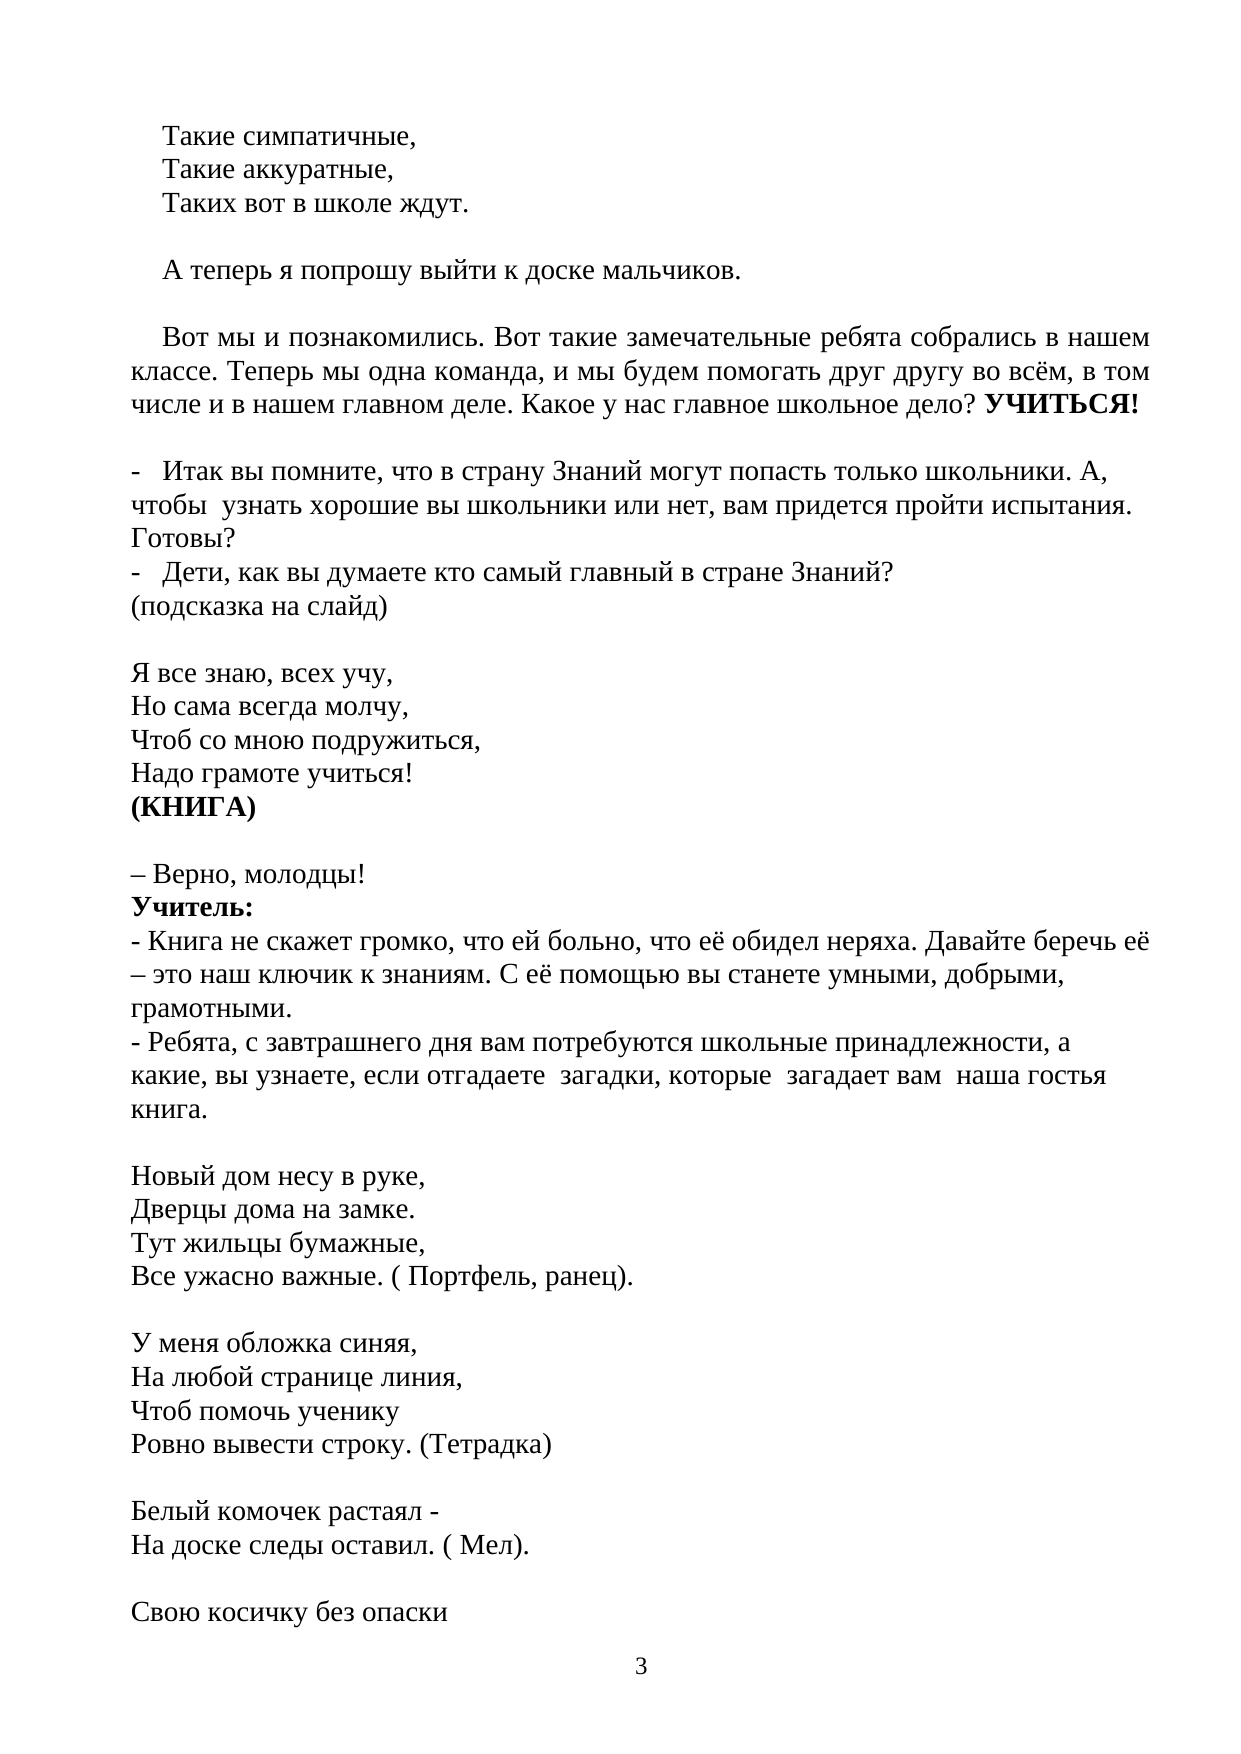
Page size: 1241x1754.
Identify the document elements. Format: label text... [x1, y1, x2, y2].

text Такие аккуратные, [131, 152, 1152, 185]
text Белый комочек растаял - [131, 1493, 1152, 1527]
text На доске следы оставил. ( Мел). [131, 1527, 1152, 1560]
text Все ужасно важные. ( Портфель, ранец). [131, 1258, 1152, 1292]
text Новый дом несу в руке, [131, 1158, 1152, 1191]
text – Верно, молодцы! [131, 856, 1152, 889]
text Чтоб помочь ученику [131, 1393, 1152, 1426]
text - Итак вы помните, что в страну Знаний могут попасть только школьники. А, чтобы узнать хорошие вы школьники или нет, вам придется пройти испытания. Готовы? [131, 453, 1152, 554]
text - Книга не скажет громко, что ей больно, что её обидел неряха. Давайте беречь её – это наш ключик к знаниям. С её помощью вы станете умными, добрыми, грамотными. [131, 923, 1152, 1024]
text Свою косичку без опаски [131, 1594, 1152, 1627]
text Вот мы и познакомились. Вот такие замечательные ребята собрались в нашем классе. Теперь мы одна команда, и мы будем помогать друг другу во всём, в том числе и в нашем главном деле. Какое у нас главное школьное дело? УЧИТЬСЯ! [131, 319, 1152, 420]
text А теперь я попрошу выйти к доске мальчиков. [131, 252, 1152, 286]
text (КНИГА) [131, 789, 1152, 822]
text (подсказка на слайд) [131, 588, 1152, 621]
text На любой странице линия, [131, 1359, 1152, 1393]
text Но сама всегда молчу, Чтоб со мною подружиться, Надо грамоте учиться! [131, 688, 1152, 789]
text Ровно вывести строку. (Тетрадка) [131, 1426, 1152, 1460]
text - Ребята, с завтрашнего дня вам потребуются школьные принадлежности, а какие, вы узнаете, если отгадаете загадки, которые загадает вам наша гостья книга. [131, 1024, 1152, 1124]
text Такие симпатичные, [131, 118, 1152, 152]
text Таких вот в школе ждут. [131, 185, 1152, 219]
text Учитель: [131, 889, 1152, 923]
text У меня обложка синяя, [131, 1326, 1152, 1359]
text - Дети, как вы думаете кто самый главный в стране Знаний? [131, 554, 1152, 588]
text Тут жильцы бумажные, [131, 1225, 1152, 1258]
text Я все знаю, всех учу, [131, 655, 1152, 688]
text Дверцы дома на замке. [131, 1191, 1152, 1225]
